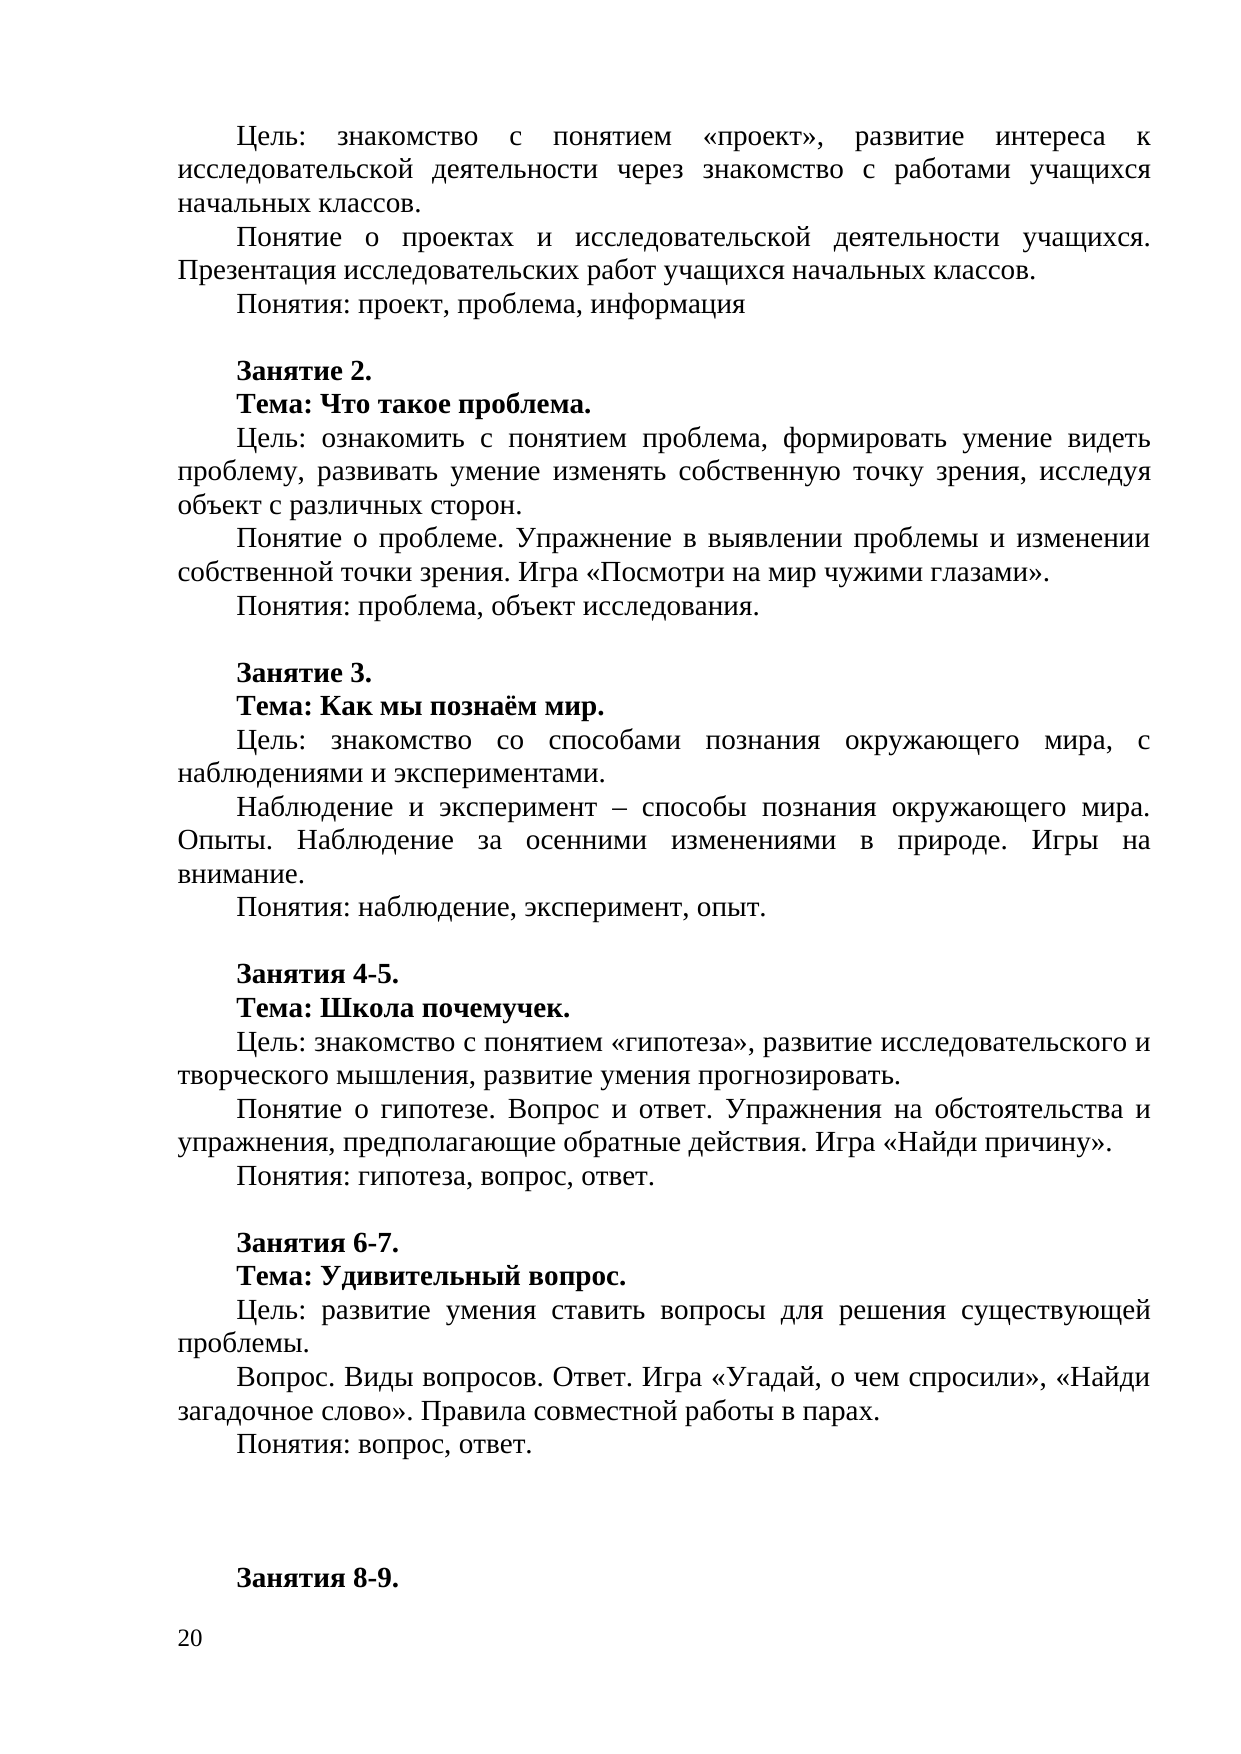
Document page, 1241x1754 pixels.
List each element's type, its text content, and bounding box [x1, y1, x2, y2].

text Занятия 8-9. [177, 1560, 1152, 1594]
text Цель: ознакомить с понятием проблема, формировать умение видеть проблему, развивать умение изменять собственную точку зрения, исследуя объект с различных сторон. [177, 420, 1152, 521]
text Понятия: проблема, объект исследования. [177, 588, 1152, 621]
text Понятия: гипотеза, вопрос, ответ. [177, 1158, 1152, 1191]
text Тема: Что такое проблема. [177, 386, 1152, 420]
text Понятия: проект, проблема, информация [177, 286, 1152, 319]
text Тема: Удивительный вопрос. [177, 1258, 1152, 1292]
text Понятие о проектах и исследовательской деятельности учащихся. Презентация исследовательских работ учащихся начальных классов. [177, 219, 1152, 286]
text Цель: знакомство с понятием «проект», развитие интереса к исследовательской деятельности через знакомство с работами учащихся начальных классов. [177, 118, 1152, 219]
text Вопрос. Виды вопросов. Ответ. Игра «Угадай, о чем спросили», «Найди загадочное слово». Правила совместной работы в парах. [177, 1359, 1152, 1426]
text Занятия 4-5. [177, 957, 1152, 990]
text Занятие 3. [177, 655, 1152, 688]
text Занятие 2. [177, 353, 1152, 386]
text Цель: развитие умения ставить вопросы для решения существующей проблемы. [177, 1292, 1152, 1359]
text Наблюдение и эксперимент – способы познания окружающего мира. Опыты. Наблюдение за осенними изменениями в природе. Игры на внимание. [177, 789, 1152, 889]
text Понятия: наблюдение, эксперимент, опыт. [177, 889, 1152, 923]
text Цель: знакомство со способами познания окружающего мира, с наблюдениями и экспериментами. [177, 722, 1152, 789]
text Цель: знакомство с понятием «гипотеза», развитие исследовательского и творческого мышления, развитие умения прогнозировать. [177, 1024, 1152, 1091]
text Тема: Школа почемучек. [177, 990, 1152, 1024]
text Понятие о проблеме. Упражнение в выявлении проблемы и изменении собственной точки зрения. Игра «Посмотри на мир чужими глазами». [177, 521, 1152, 588]
text Понятия: вопрос, ответ. [177, 1426, 1152, 1460]
text Занятия 6-7. [177, 1225, 1152, 1258]
text Понятие о гипотезе. Вопрос и ответ. Упражнения на обстоятельства и упражнения, предполагающие обратные действия. Игра «Найди причину». [177, 1091, 1152, 1158]
text Тема: Как мы познаём мир. [177, 688, 1152, 722]
